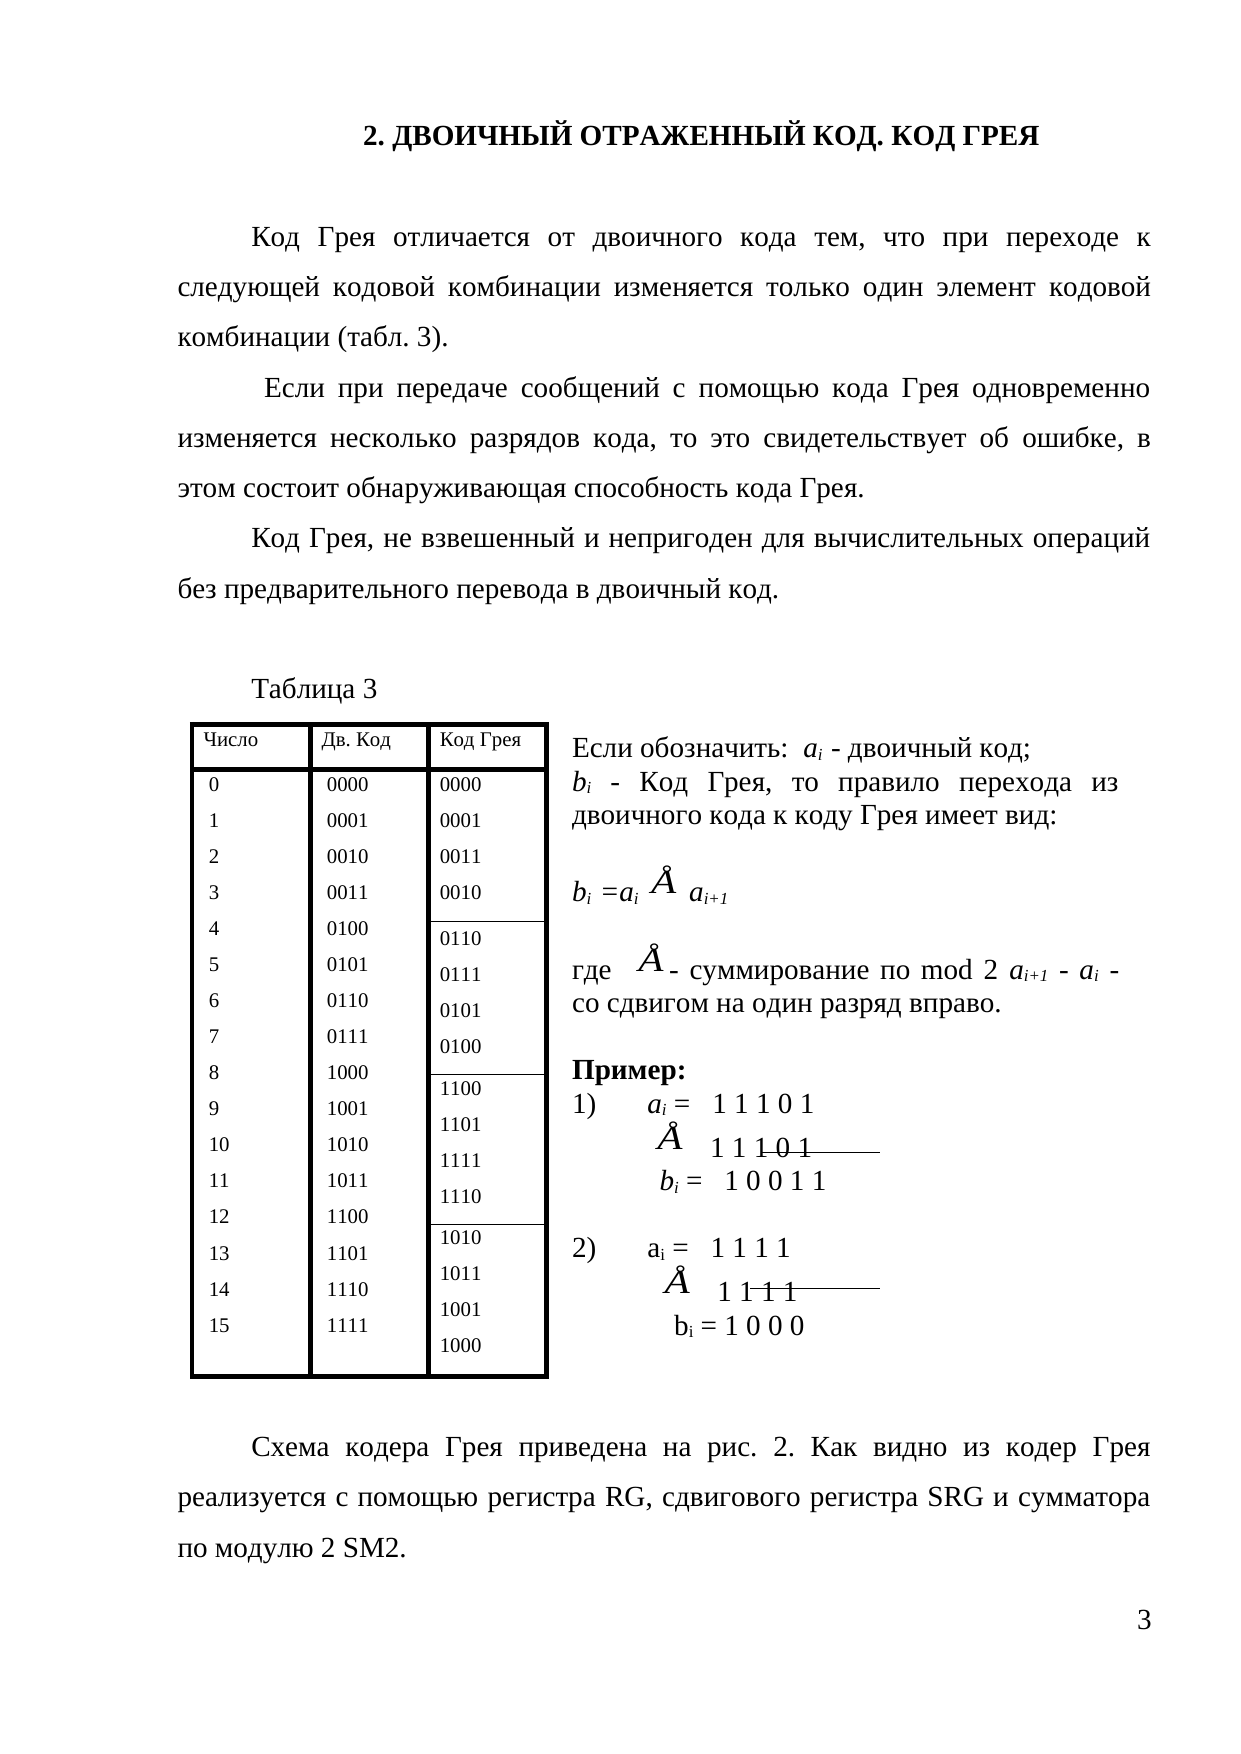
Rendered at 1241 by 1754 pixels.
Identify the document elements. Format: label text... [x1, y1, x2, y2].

text 2. ДВОИЧНЫЙ ОТРАЖЕННЫЙ КОД. КОД ГРЕЯ [177, 118, 1152, 152]
table_cell 0 1 2 3 4 5 6 7 8 9 10 11 12 13 14 15 [194, 772, 308, 1374]
table_cell 0000 0001 0011 0010 [431, 772, 544, 921]
text Код Грея отличается от двоичного кода тем, что при переходе к следующей кодовой комбинации изменяется только один элемент кодовой комбинации (табл. 3). [177, 219, 1152, 353]
table_cell 0110 0111 0101 0100 [431, 922, 544, 1074]
table_cell 1010 1011 1001 1000 [431, 1225, 544, 1374]
table_cell 0000 0001 0010 0011 0100 0101 0110 0111 1000 1001 1010 1011 1100 1101 1110 1111 [313, 772, 426, 1374]
text Таблица 3 [177, 672, 1152, 705]
table_cell 1100 1101 1111 1110 [431, 1075, 544, 1224]
table_header Дв. Код [313, 727, 426, 767]
table_header Код Грея [431, 727, 544, 767]
text Схема кодера Грея приведена на рис. 2. Как видно из кодер Грея реализуется с помощью регистра RG, сдвигового регистра SRG и сумматора по модулю 2 SM2. [177, 1429, 1152, 1563]
text Если при передаче сообщений с помощью кода Грея одновременно изменяется несколько разрядов кода, то это свидетельствует об ошибке, в этом состоит обнаруживающая способность кода Грея. [177, 370, 1152, 504]
table_header Число [194, 727, 308, 767]
text Код Грея, не взвешенный и непригоден для вычислительных операций без предварительного перевода в двоичный код. [177, 521, 1152, 604]
